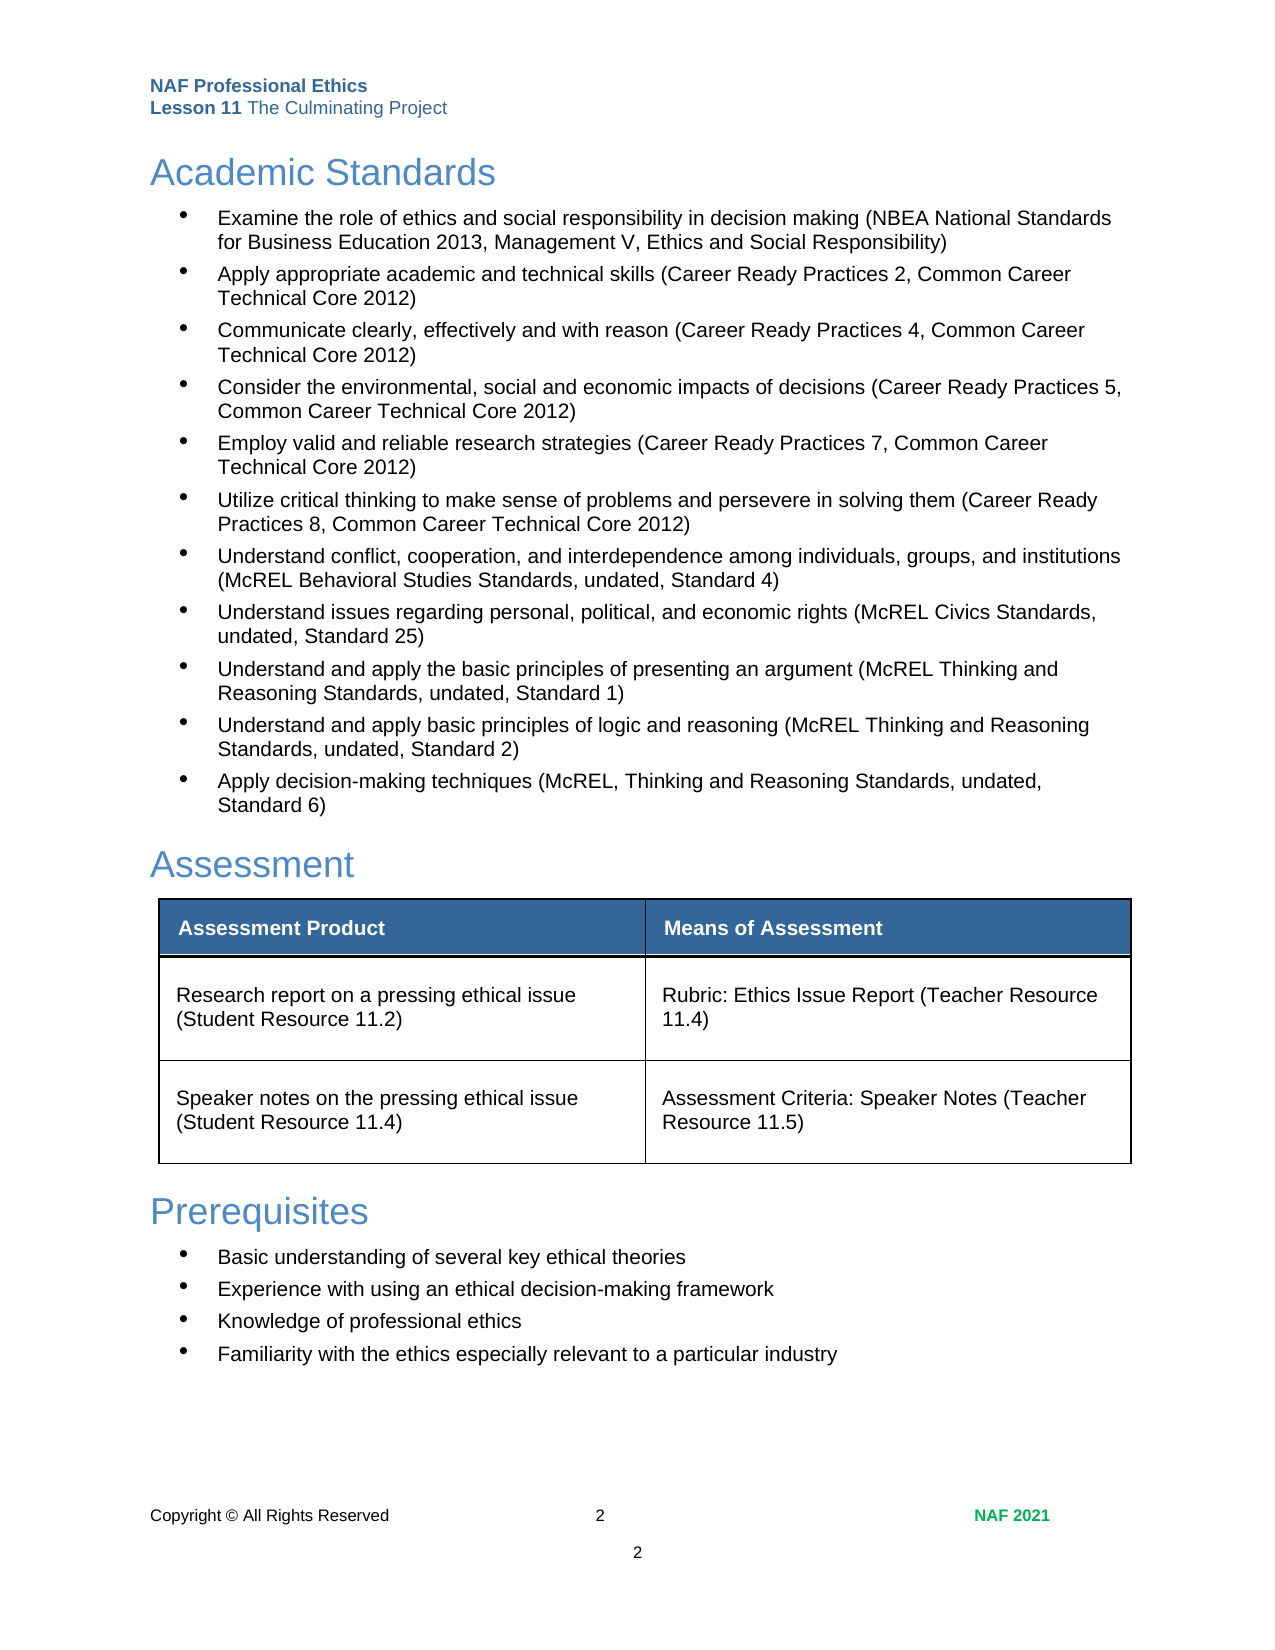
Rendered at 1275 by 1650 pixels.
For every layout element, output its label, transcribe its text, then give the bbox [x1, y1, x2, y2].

table_cell Research report on a pressing ethical issue (Student Resource 11.2) [160, 958, 645, 1060]
table_cell Speaker notes on the pressing ethical issue (Student Resource 11.4) [160, 1061, 645, 1163]
table_cell Assessment Criteria: Speaker Notes (Teacher Resource 11.5) [646, 1061, 1130, 1163]
text Prerequisites [150, 1189, 1125, 1232]
text Examine the role of ethics and social responsibility in decision making (NBEA National Standards for Business Education 2013, Management V, Ethics and Social Responsibility) [180, 206, 1125, 254]
text Assessment [150, 842, 1125, 885]
text Knowledge of professional ethics [180, 1309, 1125, 1333]
text Academic Standards [150, 150, 1125, 193]
text Communicate clearly, effectively and with reason (Career Ready Practices 4, Common Career Technical Core 2012) [180, 318, 1125, 366]
text Consider the environmental, social and economic impacts of decisions (Career Ready Practices 5, Common Career Technical Core 2012) [180, 375, 1125, 423]
text Employ valid and reliable research strategies (Career Ready Practices 7, Common Career Technical Core 2012) [180, 431, 1125, 479]
text Basic understanding of several key ethical theories [180, 1244, 1125, 1269]
text Apply appropriate academic and technical skills (Career Ready Practices 2, Common Career Technical Core 2012) [180, 262, 1125, 310]
text Utilize critical thinking to make sense of problems and persevere in solving them (Career Ready Practices 8, Common Career Technical Core 2012) [180, 487, 1125, 535]
table_header Means of Assessment [646, 900, 1130, 954]
text Understand conflict, cooperation, and interdependence among individuals, groups, and institutions (McREL Behavioral Studies Standards, undated, Standard 4) [180, 544, 1125, 592]
text Familiarity with the ethics especially relevant to a particular industry [180, 1342, 1125, 1366]
text Apply decision-making techniques (McREL, Thinking and Reasoning Standards, undated, Standard 6) [180, 769, 1125, 817]
text Understand and apply the basic principles of presenting an argument (McREL Thinking and Reasoning Standards, undated, Standard 1) [180, 656, 1125, 704]
table_cell Rubric: Ethics Issue Report (Teacher Resource 11.4) [646, 958, 1130, 1060]
text Understand issues regarding personal, political, and economic rights (McREL Civics Standards, undated, Standard 25) [180, 600, 1125, 648]
text Understand and apply basic principles of logic and reasoning (McREL Thinking and Reasoning Standards, undated, Standard 2) [180, 713, 1125, 761]
table_header Assessment Product [160, 900, 645, 954]
text Experience with using an ethical decision-making framework [180, 1277, 1125, 1301]
